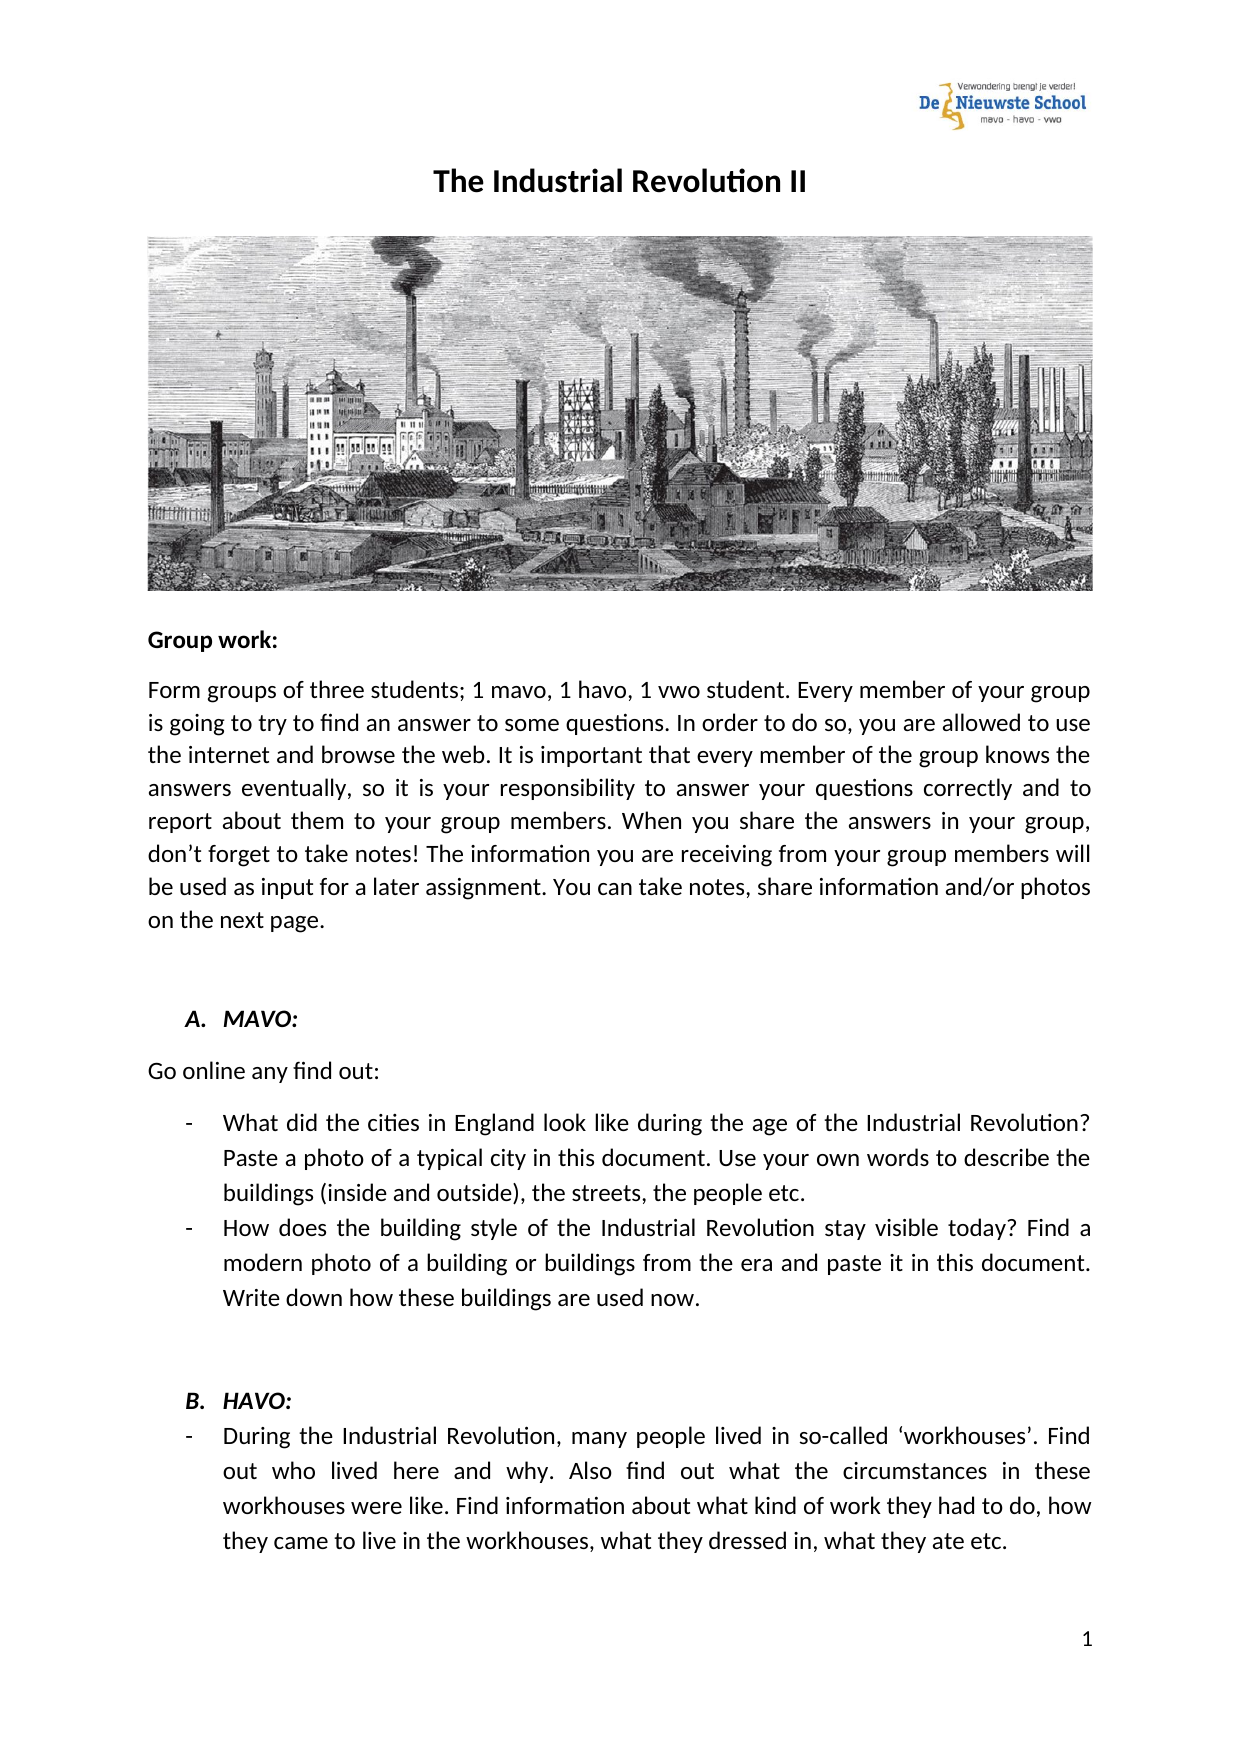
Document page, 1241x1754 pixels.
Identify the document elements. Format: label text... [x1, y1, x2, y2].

text Group work: [148, 624, 1093, 655]
list How does the building style of the Industrial Revolution stay visible today? Find a modern photo of a building or buildings from the era and paste it in this document. Write down how these buildings are used now. [185, 1212, 1093, 1312]
picture [147, 236, 1093, 591]
text Go online any find out: [148, 1055, 1093, 1086]
list During the Industrial Revolution, many people lived in so-called ‘workhouses’. Find out who lived here and why. Also find out what the circumstances in these workhouses were like. Find information about what kind of work they had to do, how they came to live in the workhouses, what they dressed in, what they ate etc. [185, 1420, 1093, 1556]
list HAVO: [185, 1385, 1093, 1416]
text The Industrial Revolution II [148, 160, 1093, 201]
list MAVO: [185, 1003, 1093, 1034]
list What did the cities in England look like during the age of the Industrial Revolution? Paste a photo of a typical city in this document. Use your own words to describe the buildings (inside and outside), the streets, the people etc. [185, 1107, 1093, 1207]
text Form groups of three students; 1 mavo, 1 havo, 1 vwo student. Every member of your group is going to try to find an answer to some questions. In order to do so, you are allowed to use the internet and browse the web. It is important that every member of the group knows the answers eventually, so it is your responsibility to answer your questions correctly and to report about them to your group members. When you share the answers in your group, don’t forget to take notes! The information you are receiving from your group members will be used as input for a later assignment. You can take notes, share information and/or photos on the next page. [148, 674, 1093, 935]
picture [911, 73, 1093, 132]
